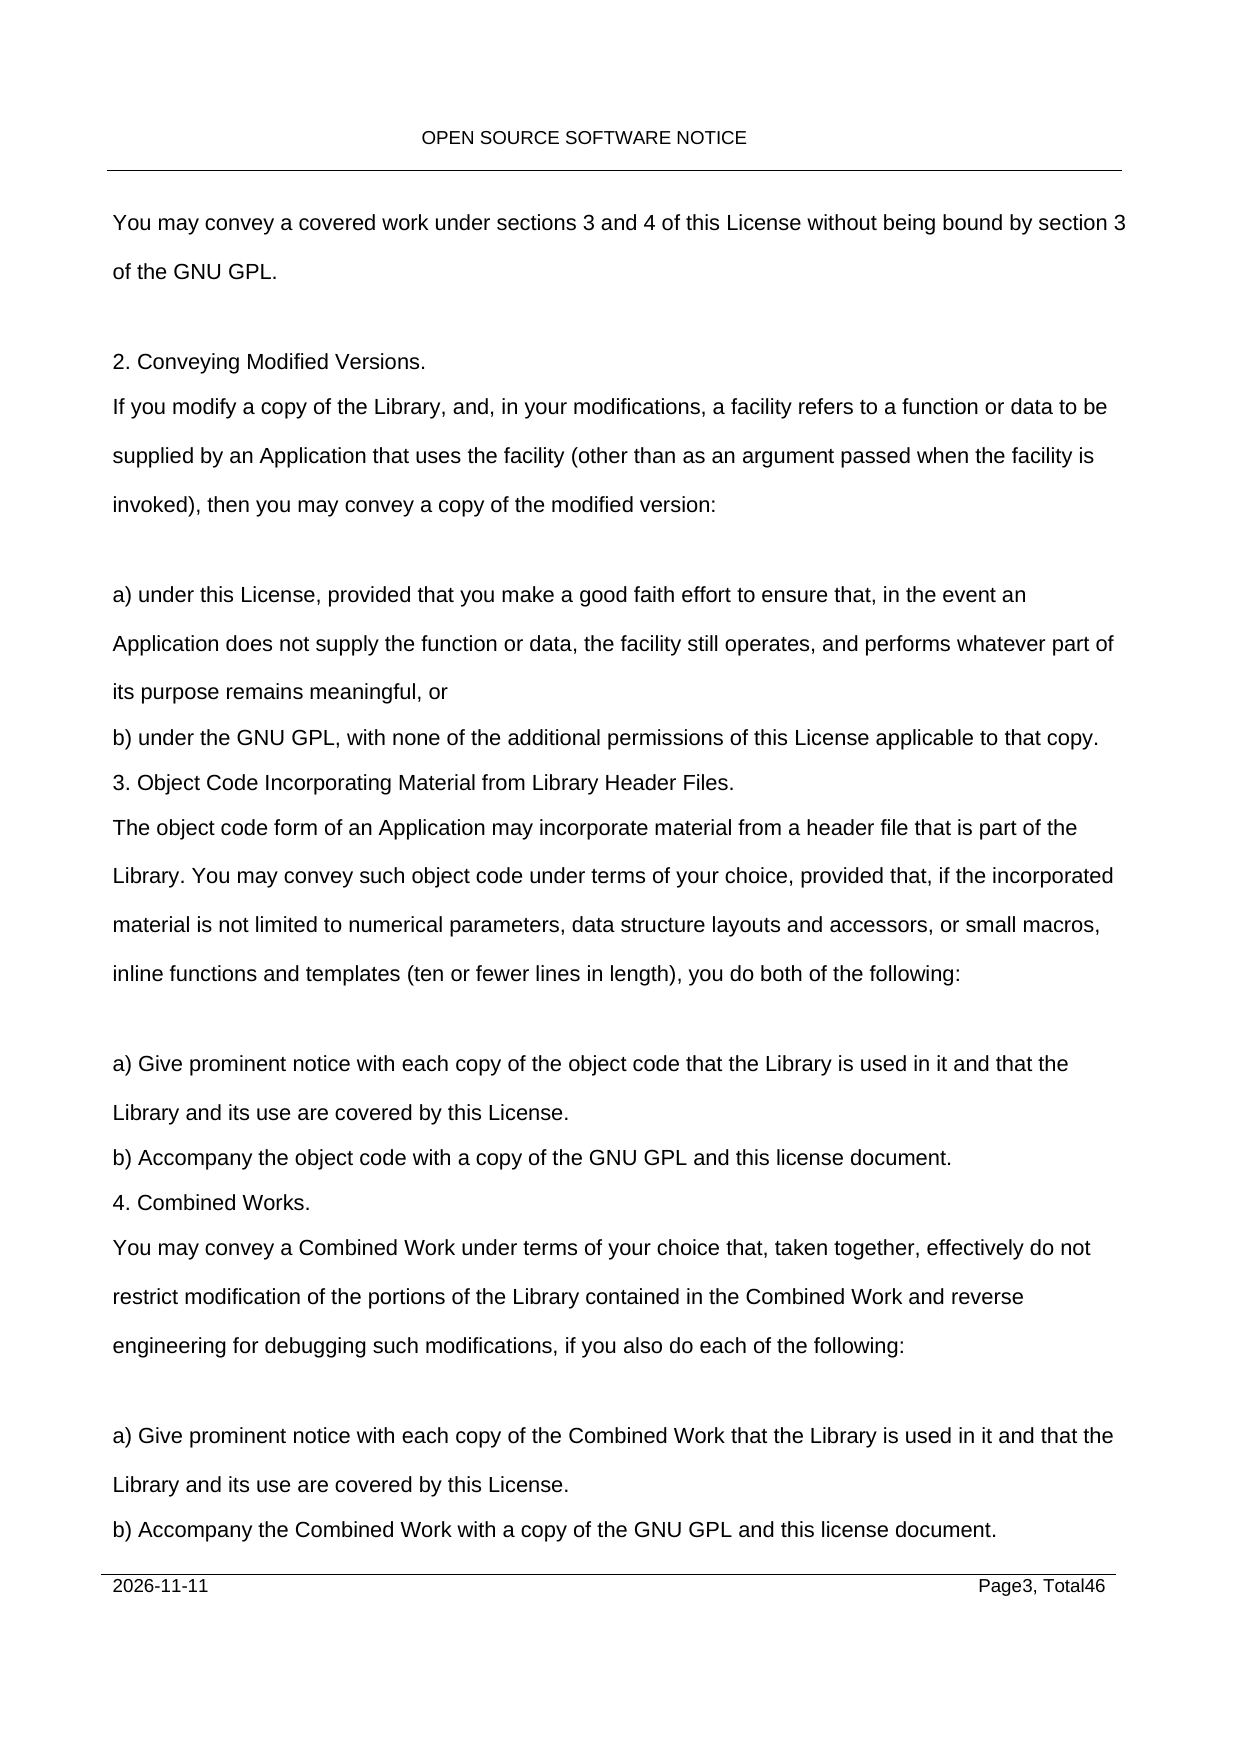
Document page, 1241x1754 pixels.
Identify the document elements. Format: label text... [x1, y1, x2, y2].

text b) Accompany the Combined Work with a copy of the GNU GPL and this license document. [112, 1513, 1128, 1546]
text 4. Combined Works. [112, 1186, 1128, 1219]
text If you modify a copy of the Library, and, in your modifications, a facility refers to a function or data to be supplied by an Application that uses the facility (other than as an argument passed when the facility is invoked), then you may convey a copy of the modified version: [112, 390, 1128, 520]
text a) under this License, provided that you make a good faith effort to ensure that, in the event an Application does not supply the function or data, the facility still operates, and performs whatever part of its purpose remains meaningful, or [112, 578, 1128, 708]
text a) Give prominent notice with each copy of the object code that the Library is used in it and that the Library and its use are covered by this License. [112, 1047, 1128, 1129]
text 2. Conveying Modified Versions. [112, 345, 1128, 378]
text 3. Object Code Incorporating Material from Library Header Files. [112, 766, 1128, 798]
text The object code form of an Application may incorporate material from a header file that is part of the Library. You may convey such object code under terms of your choice, provided that, if the incorporated material is not limited to numerical parameters, data structure layouts and accessors, or small macros, inline functions and templates (ten or fewer lines in length), you do both of the following: [112, 811, 1128, 990]
text a) Give prominent notice with each copy of the Combined Work that the Library is used in it and that the Library and its use are covered by this License. [112, 1419, 1128, 1500]
text b) under the GNU GPL, with none of the additional permissions of this License applicable to that copy. [112, 721, 1128, 753]
text You may convey a covered work under sections 3 and 4 of this License without being bound by section 3 of the GNU GPL. [112, 206, 1128, 288]
text b) Accompany the object code with a copy of the GNU GPL and this license document. [112, 1141, 1128, 1174]
text You may convey a Combined Work under terms of your choice that, taken together, effectively do not restrict modification of the portions of the Library contained in the Combined Work and reverse engineering for debugging such modifications, if you also do each of the following: [112, 1231, 1128, 1361]
